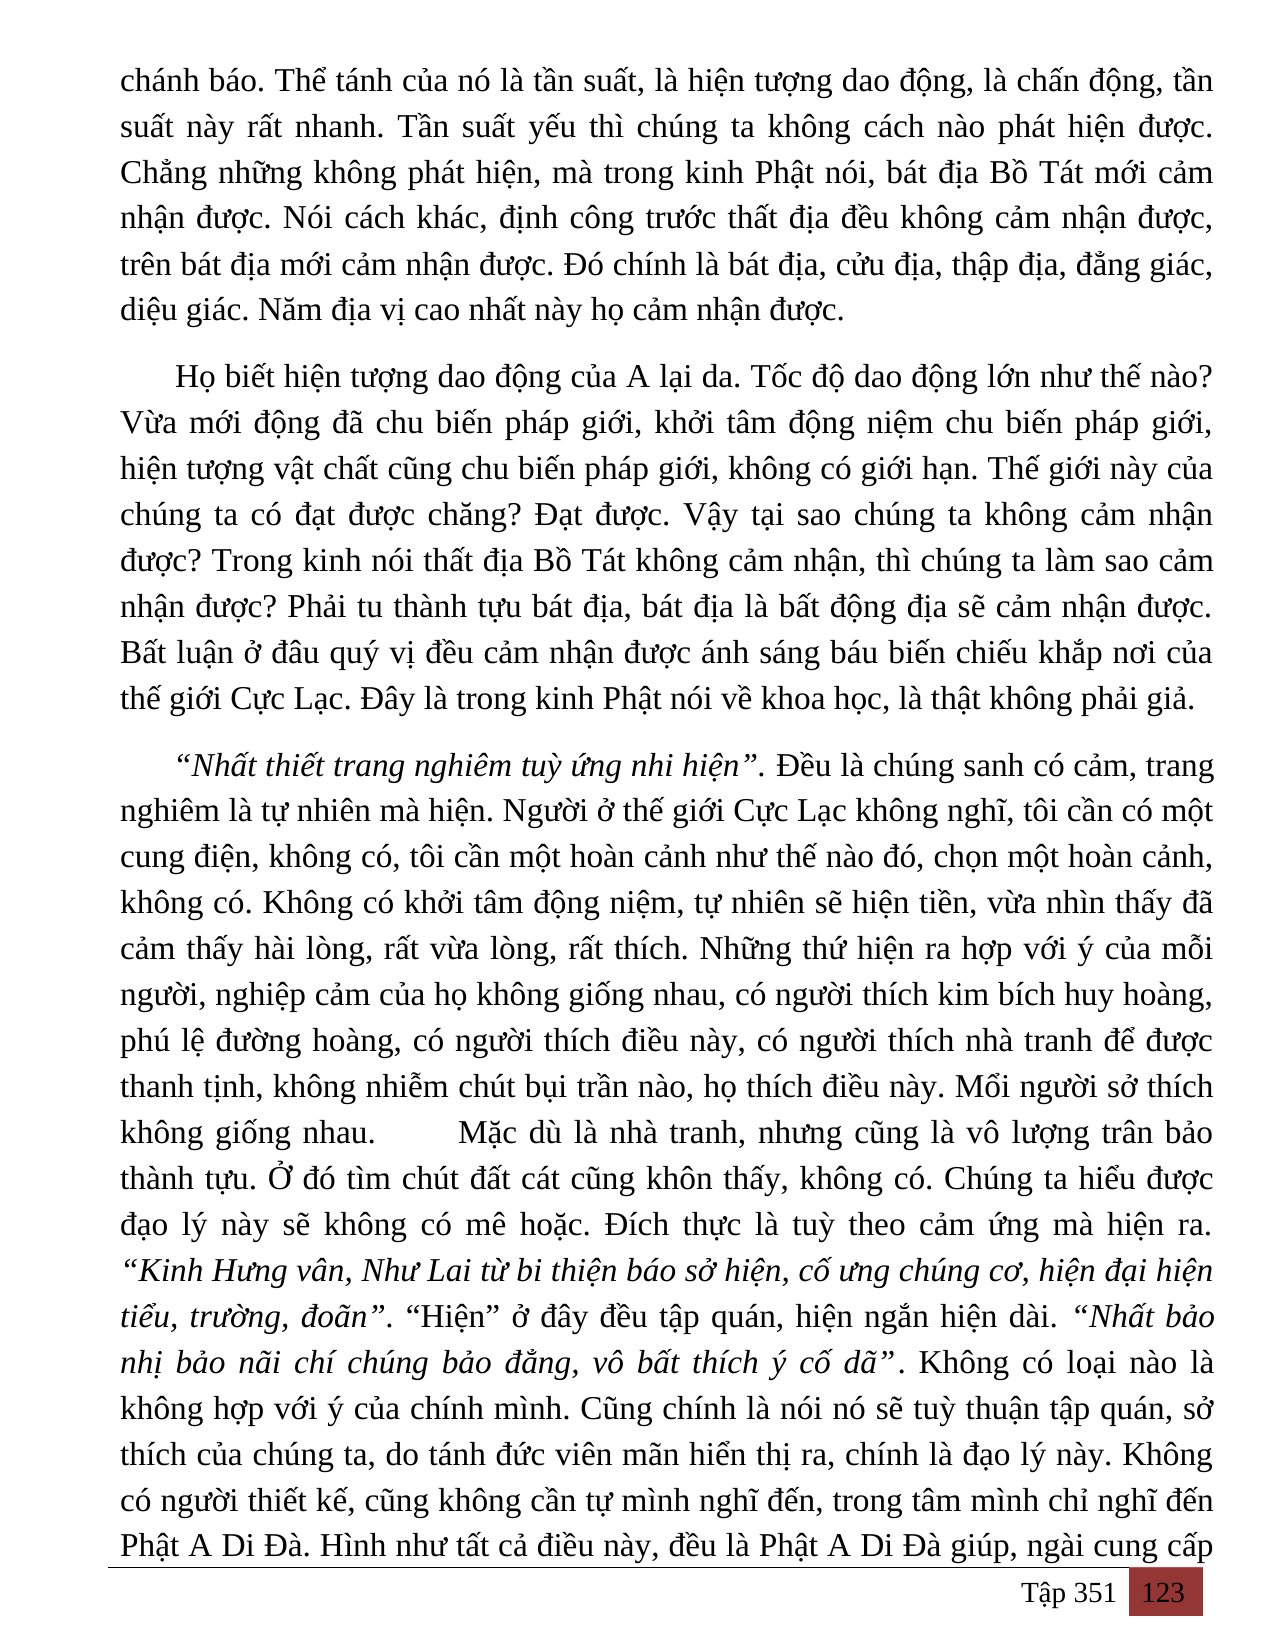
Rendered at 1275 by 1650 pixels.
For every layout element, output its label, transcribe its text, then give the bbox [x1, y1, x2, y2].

text Họ biết hiện tượng dao động của A lại da. Tốc độ dao động lớn như thế nào? Vừa mới động đã chu biến pháp giới, khởi tâm động niệm chu biến pháp giới, hiện tượng vật chất cũng chu biến pháp giới, không có giới hạn. Thế giới này của chúng ta có đạt được chăng? Đạt được. Vậy tại sao chúng ta không cảm nhận được? Trong kinh nói thất địa Bồ Tát không cảm nhận, thì chúng ta làm sao cảm nhận được? Phải tu thành tựu bát địa, bát địa là bất động địa sẽ cảm nhận được. Bất luận ở đâu quý vị đều cảm nhận được ánh sáng báu biến chiếu khắp nơi của thế giới Cực Lạc. Đây là trong kinh Phật nói về khoa học, là thật không phải giả. [120, 356, 1215, 716]
